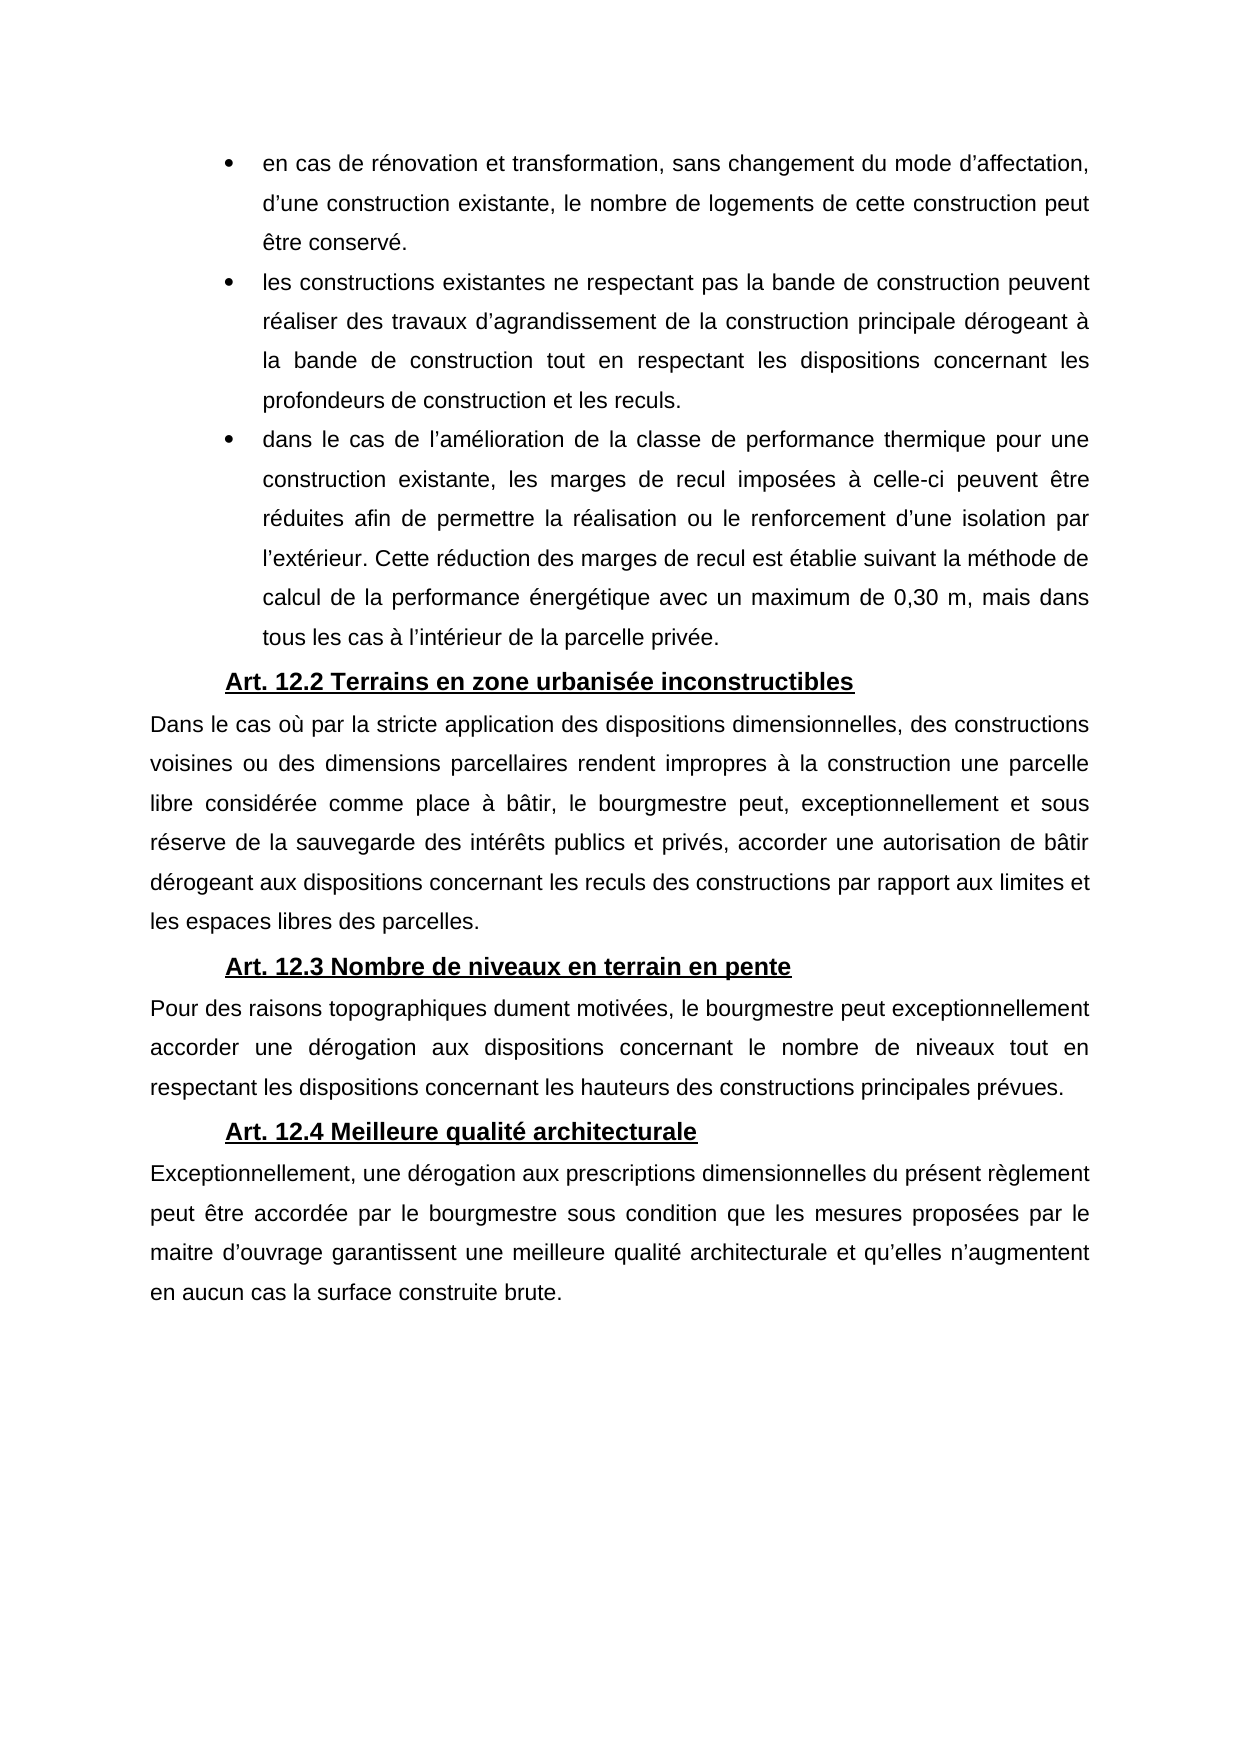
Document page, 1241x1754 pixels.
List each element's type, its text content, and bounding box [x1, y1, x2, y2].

list les constructions existantes ne respectant pas la bande de construction peuvent réaliser des travaux d’agrandissement de la construction principale dérogeant à la bande de construction tout en respectant les dispositions concernant les profondeurs de construction et les reculs. [225, 268, 1090, 413]
subtitle Art. 12.2 Terrains en zone urbanisée inconstructibles [225, 667, 1090, 696]
subtitle Art. 12.4 Meilleure qualité architecturale [225, 1117, 1090, 1146]
text Dans le cas où par la stricte application des dispositions dimensionnelles, des constructions voisines ou des dimensions parcellaires rendent impropres à la construction une parcelle libre considérée comme place à bâtir, le bourgmestre peut, exceptionnellement et sous réserve de la sauvegarde des intérêts publics et privés, accorder une autorisation de bâtir dérogeant aux dispositions concernant les reculs des constructions par rapport aux limites et les espaces libres des parcelles. [150, 711, 1090, 934]
text Exceptionnellement, une dérogation aux prescriptions dimensionnelles du présent règlement peut être accordée par le bourgmestre sous condition que les mesures proposées par le maitre d’ouvrage garantissent une meilleure qualité architecturale et qu’elles n’augmentent en aucun cas la surface construite brute. [150, 1160, 1090, 1305]
list en cas de rénovation et transformation, sans changement du mode d’affectation, d’une construction existante, le nombre de logements de cette construction peut être conservé. [225, 150, 1090, 255]
subtitle Art. 12.3 Nombre de niveaux en terrain en pente [225, 952, 1090, 980]
list dans le cas de l’amélioration de la classe de performance thermique pour une construction existante, les marges de recul imposées à celle-ci peuvent être réduites afin de permettre la réalisation ou le renforcement d’une isolation par l’extérieur. Cette réduction des marges de recul est établie suivant la méthode de calcul de la performance énergétique avec un maximum de 0,30 m, mais dans tous les cas à l’intérieur de la parcelle privée. [225, 426, 1090, 650]
text Pour des raisons topographiques dument motivées, le bourgmestre peut exceptionnellement accorder une dérogation aux dispositions concernant le nombre de niveaux tout en respectant les dispositions concernant les hauteurs des constructions principales prévues. [150, 995, 1090, 1100]
